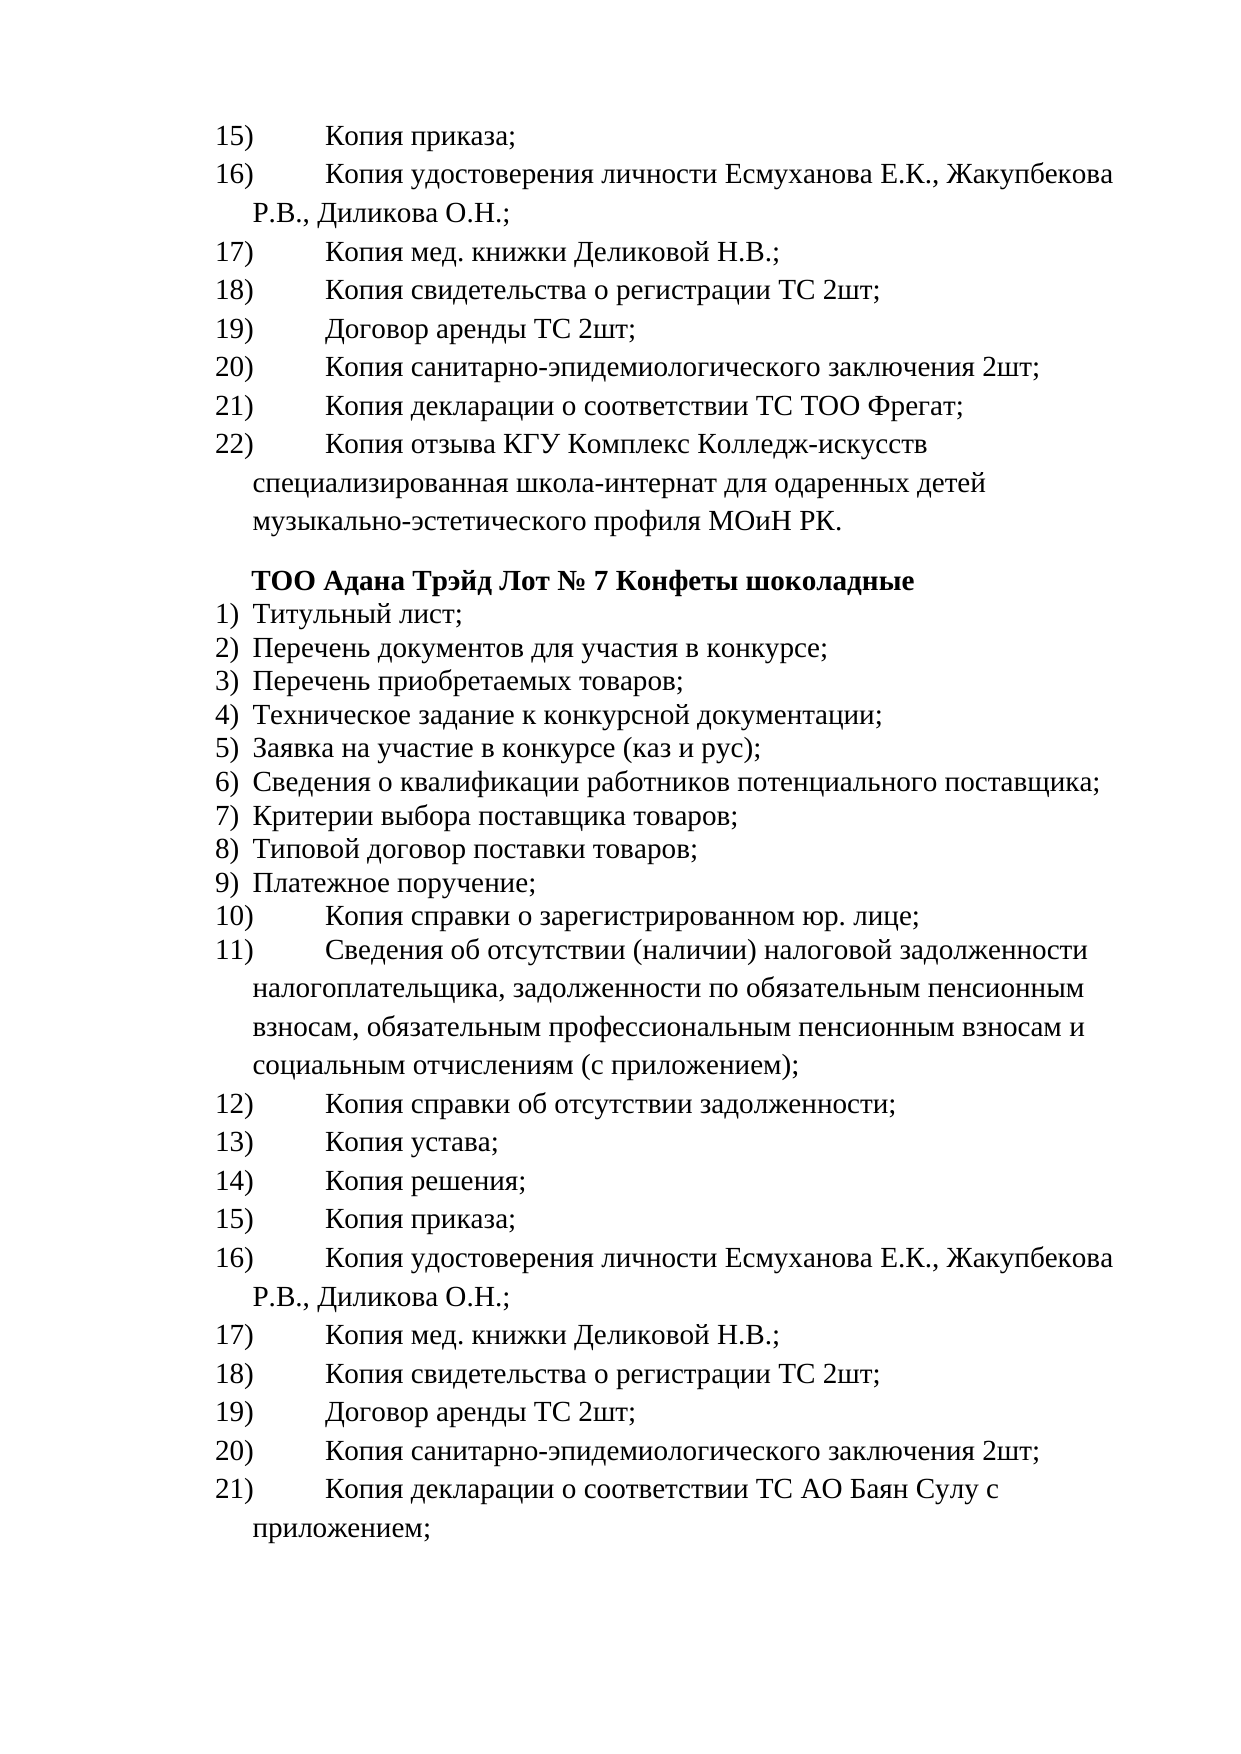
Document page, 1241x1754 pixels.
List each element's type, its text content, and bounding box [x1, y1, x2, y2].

text ТОО Адана Трэйд Лот № 7 Конфеты шоколадные [177, 563, 1152, 596]
list Заявка на участие в конкурсе (каз и рус); [215, 731, 1152, 764]
list Копия справки о зарегистрированном юр. лице; [215, 898, 1152, 932]
list Копия решения; [215, 1163, 1152, 1197]
list Сведения о квалификации работников потенциального поставщика; [215, 764, 1152, 798]
list Копия декларации о соответствии ТС АО Баян Сулу с приложением; [215, 1471, 1152, 1543]
list Копия санитарно-эпидемиологического заключения 2шт; [215, 1433, 1152, 1466]
list Договор аренды ТС 2шт; [215, 311, 1152, 344]
list Копия мед. книжки Деликовой Н.В.; [215, 1317, 1152, 1351]
list Копия устава; [215, 1124, 1152, 1158]
list Копия приказа; [215, 1202, 1152, 1235]
list Договор аренды ТС 2шт; [215, 1394, 1152, 1428]
list Копия удостоверения личности Есмуханова Е.К., Жакупбекова Р.В., Диликова О.Н.; [215, 157, 1152, 229]
list Типовой договор поставки товаров; [215, 831, 1152, 865]
list Платежное поручение; [215, 865, 1152, 898]
list Копия отзыва КГУ Комплекс Колледж-искусств специализированная школа-интернат для одаренных детей музыкально-эстетического профиля МОиН РК. [215, 426, 1152, 537]
list Копия мед. книжки Деликовой Н.В.; [215, 234, 1152, 267]
list Копия декларации о соответствии ТС ТОО Фрегат; [215, 388, 1152, 421]
list Сведения об отсутствии (наличии) налоговой задолженности налогоплательщика, задолженности по обязательным пенсионным взносам, обязательным профессиональным пенсионным взносам и социальным отчислениям (с приложением); [215, 932, 1152, 1081]
list Копия справки об отсутствии задолженности; [215, 1086, 1152, 1119]
list Техническое задание к конкурсной документации; [215, 697, 1152, 731]
list Перечень документов для участия в конкурсе; [215, 630, 1152, 663]
list Титульный лист; [215, 596, 1152, 630]
list Копия удостоверения личности Есмуханова Е.К., Жакупбекова Р.В., Диликова О.Н.; [215, 1240, 1152, 1312]
list Копия санитарно-эпидемиологического заключения 2шт; [215, 349, 1152, 383]
list Критерии выбора поставщика товаров; [215, 798, 1152, 831]
list Копия свидетельства о регистрации ТС 2шт; [215, 272, 1152, 306]
list Копия приказа; [215, 118, 1152, 152]
list Копия свидетельства о регистрации ТС 2шт; [215, 1356, 1152, 1389]
list Перечень приобретаемых товаров; [215, 663, 1152, 697]
